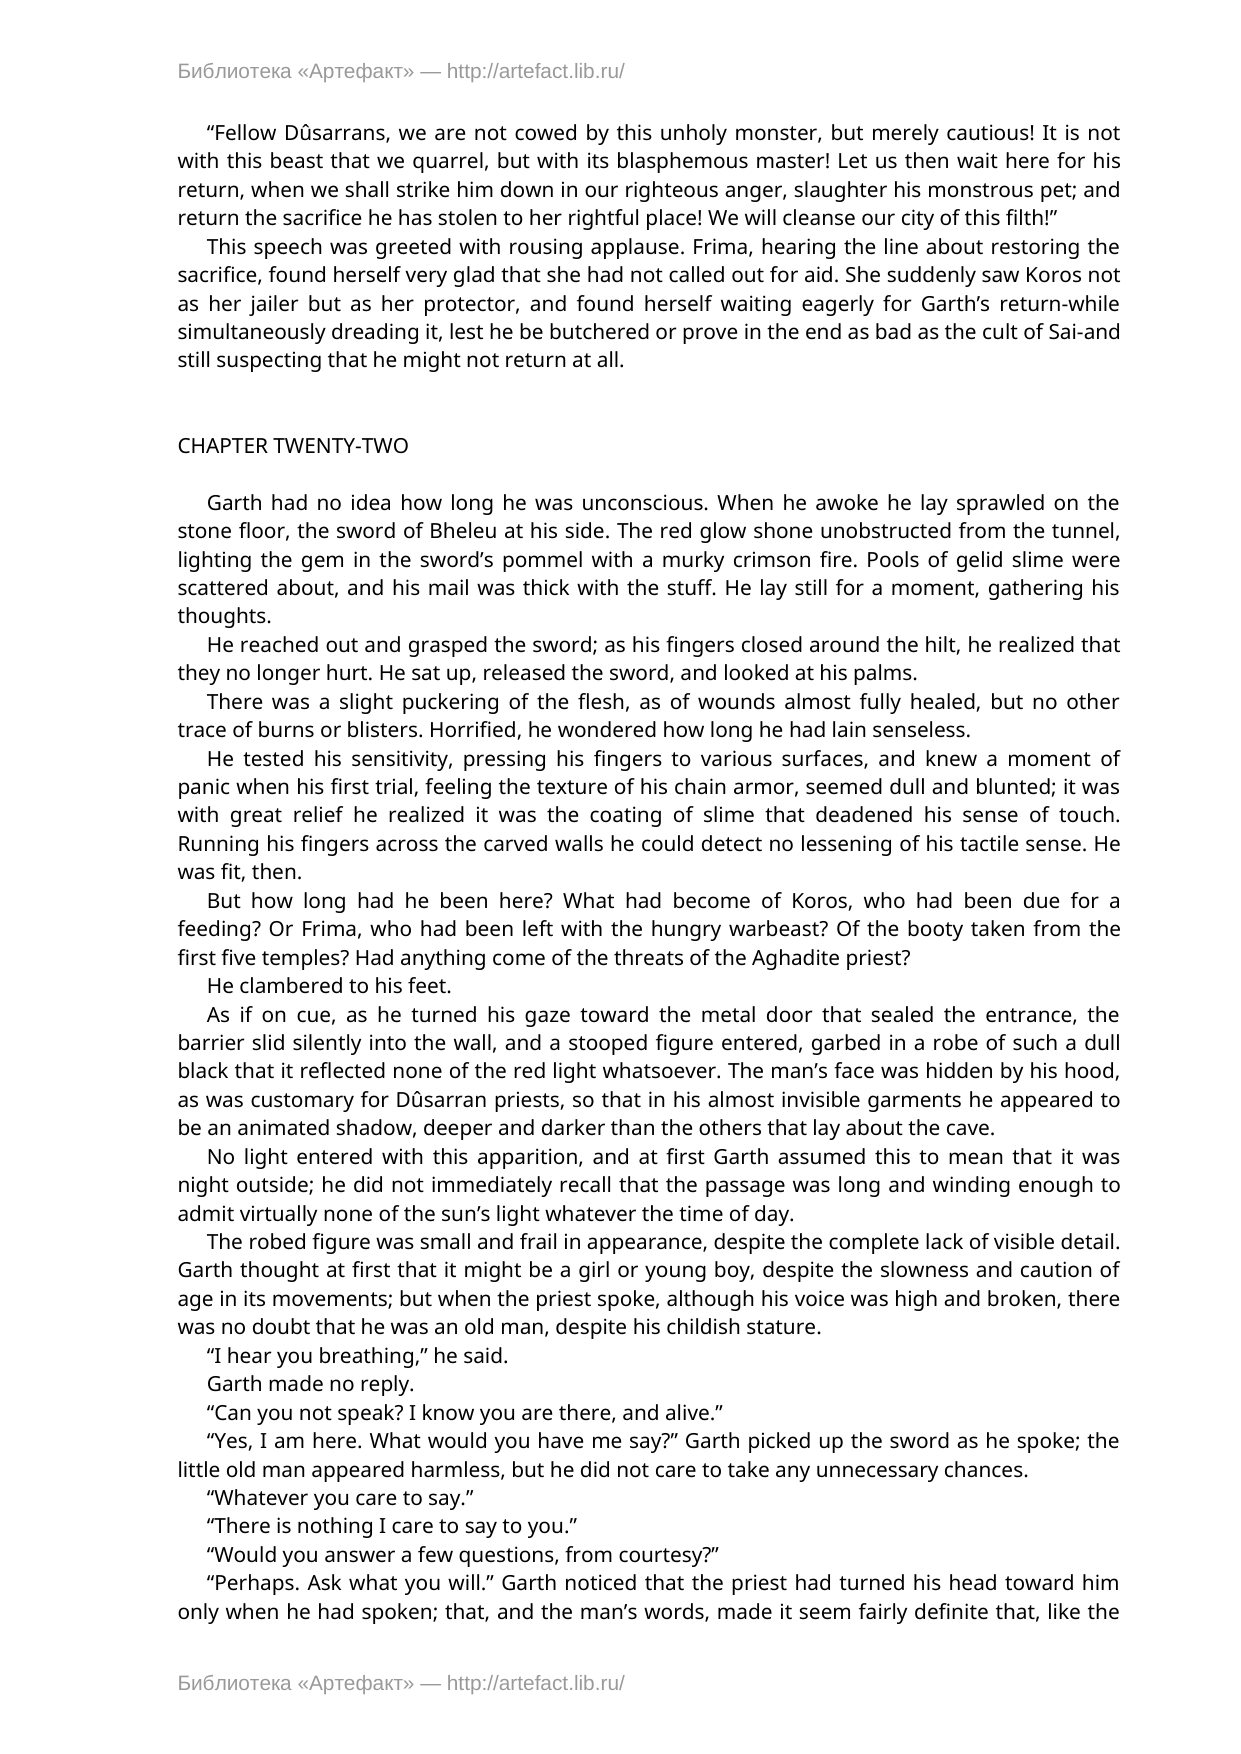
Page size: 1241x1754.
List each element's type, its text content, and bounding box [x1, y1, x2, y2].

text He clambered to his feet. [177, 971, 1122, 1000]
text As if on cue, as he turned his gaze toward the metal door that sealed the entrance, the barrier slid silently into the wall, and a stooped figure entered, garbed in a robe of such a dull black that it reflected none of the red light whatsoever. The man’s face was hidden by his hood, as was customary for Dûsarran priests, so that in his almost invisible garments he appeared to be an animated shadow, deeper and darker than the others that lay about the cave. [177, 1000, 1122, 1142]
text “I hear you breathing,” he said. [177, 1341, 1122, 1369]
text Garth made no reply. [177, 1369, 1122, 1398]
text “Fellow Dûsarrans, we are not cowed by this unholy monster, but merely cautious! It is not with this beast that we quarrel, but with its blasphemous master! Let us then wait here for his return, when we shall strike him down in our righteous anger, slaughter his monstrous pet; and return the sacrifice he has stolen to her rightful place! We will cleanse our city of this filth!” [177, 118, 1122, 232]
text This speech was greeted with rousing applause. Frima, hearing the line about restoring the sacrifice, found herself very glad that she had not called out for aid. She suddenly saw Koros not as her jailer but as her protector, and found herself waiting eagerly for Garth’s return-while simultaneously dreading it, lest he be butchered or prove in the end as bad as the cult of Sai-and still suspecting that he might not return at all. [177, 232, 1122, 374]
text But how long had he been here? What had become of Koros, who had been due for a feeding? Or Frima, who had been left with the hungry warbeast? Of the booty taken from the first five temples? Had anything come of the threats of the Aghadite priest? [177, 886, 1122, 971]
text Garth had no idea how long he was unconscious. When he awoke he lay sprawled on the stone floor, the sword of Bheleu at his side. The red glow shone unobstructed from the tunnel, lighting the gem in the sword’s pommel with a murky crimson fire. Pools of gelid slime were scattered about, and his mail was thick with the stuff. He lay still for a moment, gathering his thoughts. [177, 488, 1122, 630]
text “There is nothing I care to say to you.” [177, 1512, 1122, 1540]
text The robed figure was small and frail in appearance, despite the complete lack of visible detail. Garth thought at first that it might be a girl or young boy, despite the slowness and caution of age in its movements; but when the priest spoke, although his voice was high and broken, there was no doubt that he was an old man, despite his childish stature. [177, 1227, 1122, 1341]
text He tested his sensitivity, pressing his fingers to various surfaces, and knew a moment of panic when his first trial, feeling the texture of his chain armor, seemed dull and blunted; it was with great relief he realized it was the coating of slime that deadened his sense of touch. Running his fingers across the carved walls he could detect no lessening of his tactile sense. He was fit, then. [177, 744, 1122, 886]
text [177, 1568, 1122, 1625]
text No light entered with this apparition, and at first Garth assumed this to mean that it was night outside; he did not immediately recall that the passage was long and winding enough to admit virtually none of the sun’s light whatever the time of day. [177, 1142, 1122, 1227]
text “Would you answer a few questions, from courtesy?” [177, 1540, 1122, 1568]
text He reached out and grasped the sword; as his fingers closed around the hilt, he realized that they no longer hurt. He sat up, released the sword, and looked at his palms. [177, 630, 1122, 687]
text “Yes, I am here. What would you have me say?” Garth picked up the sword as he spoke; the little old man appeared harmless, but he did not care to take any unnecessary chances. [177, 1426, 1122, 1483]
text “Whatever you care to say.” [177, 1483, 1122, 1512]
subtitle CHAPTER TWENTY-TWO [177, 431, 1122, 459]
text “Can you not speak? I know you are there, and alive.” [177, 1398, 1122, 1426]
text There was a slight puckering of the flesh, as of wounds almost fully healed, but no other trace of burns or blisters. Horrified, he wondered how long he had lain senseless. [177, 687, 1122, 744]
